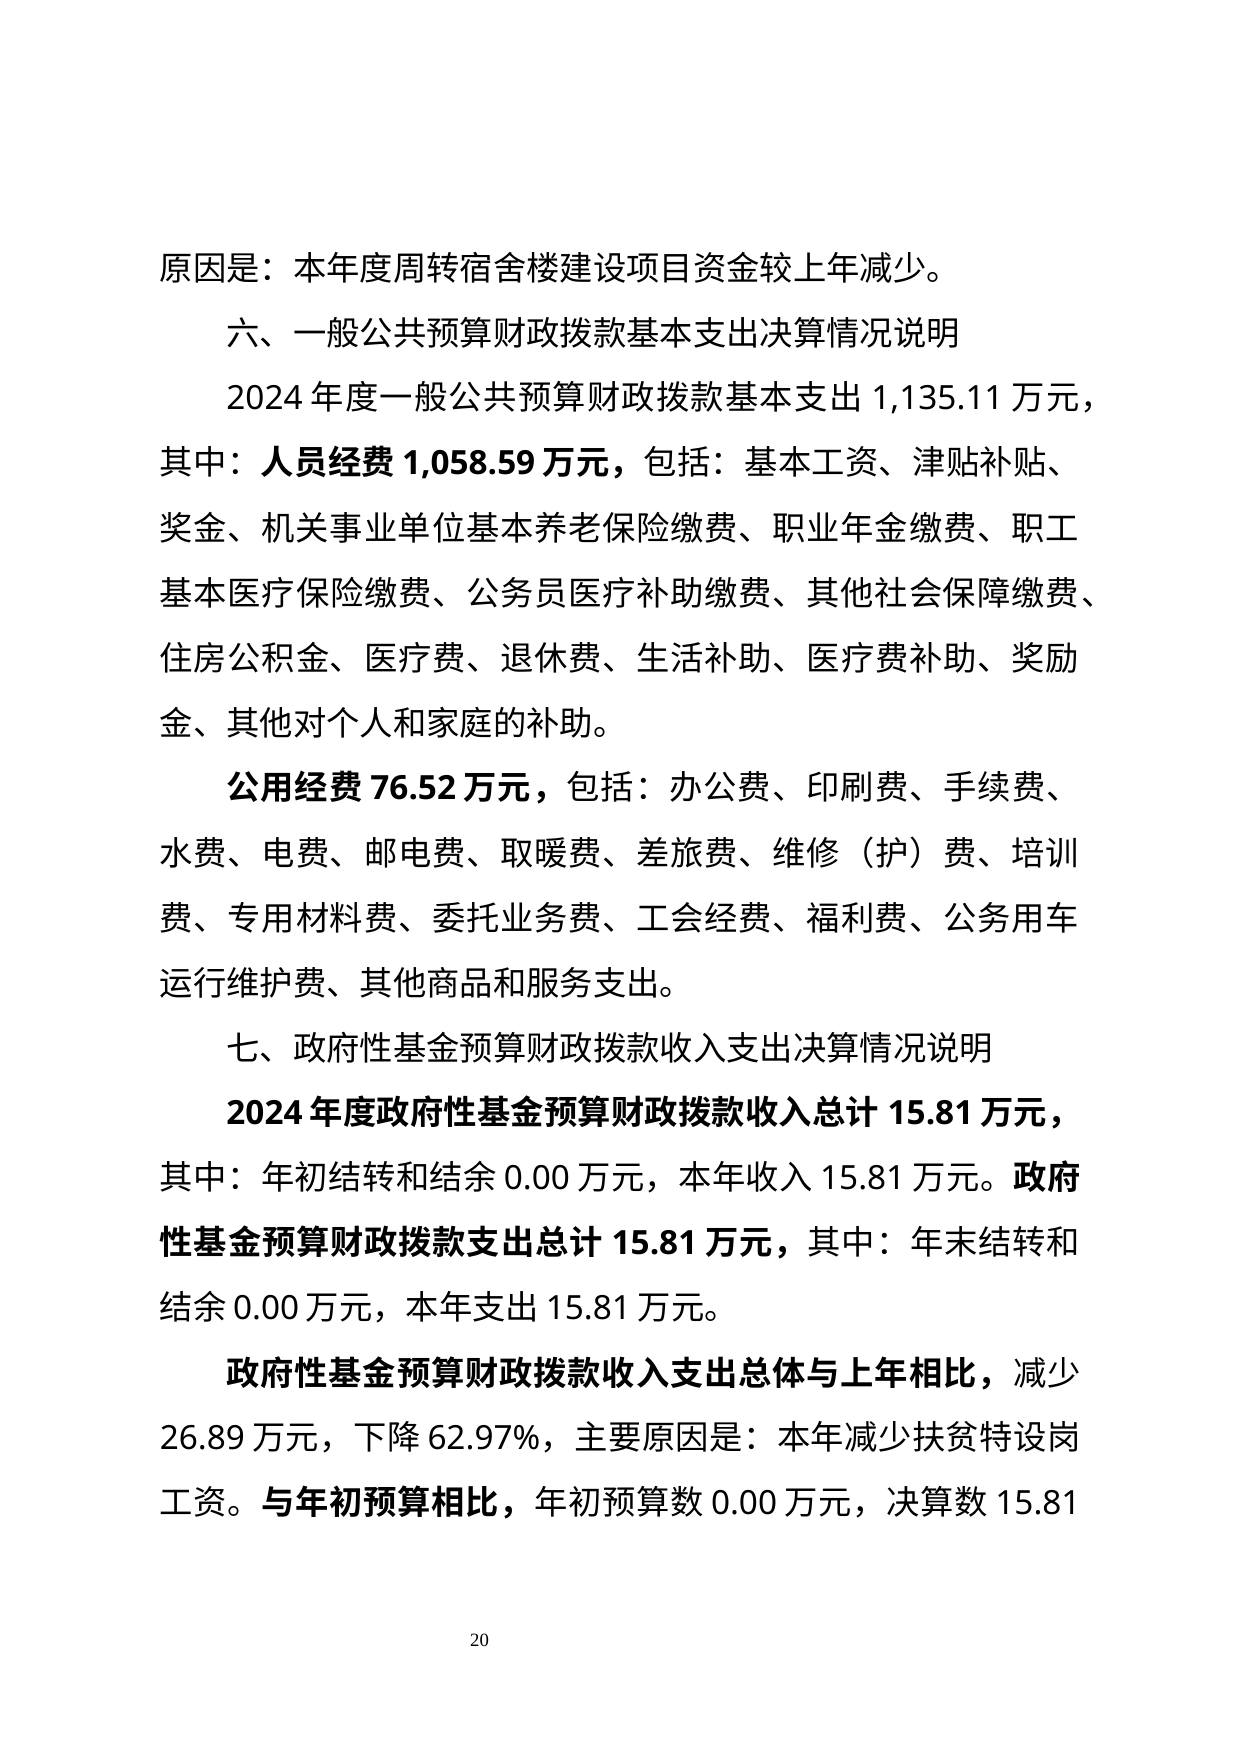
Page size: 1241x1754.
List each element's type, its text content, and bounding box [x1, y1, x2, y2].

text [159, 1338, 1081, 1533]
text 六、一般公共预算财政拨款基本支出决算情况说明 [159, 298, 1081, 363]
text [159, 233, 1081, 298]
text 公用经费76.52万元，包括：办公费、印刷费、手续费、水费、电费、邮电费、取暖费、差旅费、维修（护）费、培训费、专用材料费、委托业务费、工会经费、福利费、公务用车运行维护费、其他商品和服务支出。 [159, 753, 1081, 1013]
text 2024年度政府性基金预算财政拨款收入总计15.81万元，其中：年初结转和结余0.00万元，本年收入15.81万元。政府性基金预算财政拨款支出总计15.81万元，其中：年末结转和结余0.00万元，本年支出15.81万元。 [159, 1078, 1081, 1338]
text 七、政府性基金预算财政拨款收入支出决算情况说明 [159, 1013, 1081, 1078]
text 2024年度一般公共预算财政拨款基本支出1,135.11万元，其中：人员经费1,058.59万元，包括：基本工资、津贴补贴、奖金、机关事业单位基本养老保险缴费、职业年金缴费、职工基本医疗保险缴费、公务员医疗补助缴费、其他社会保障缴费、住房公积金、医疗费、退休费、生活补助、医疗费补助、奖励金、其他对个人和家庭的补助。 [159, 363, 1081, 753]
